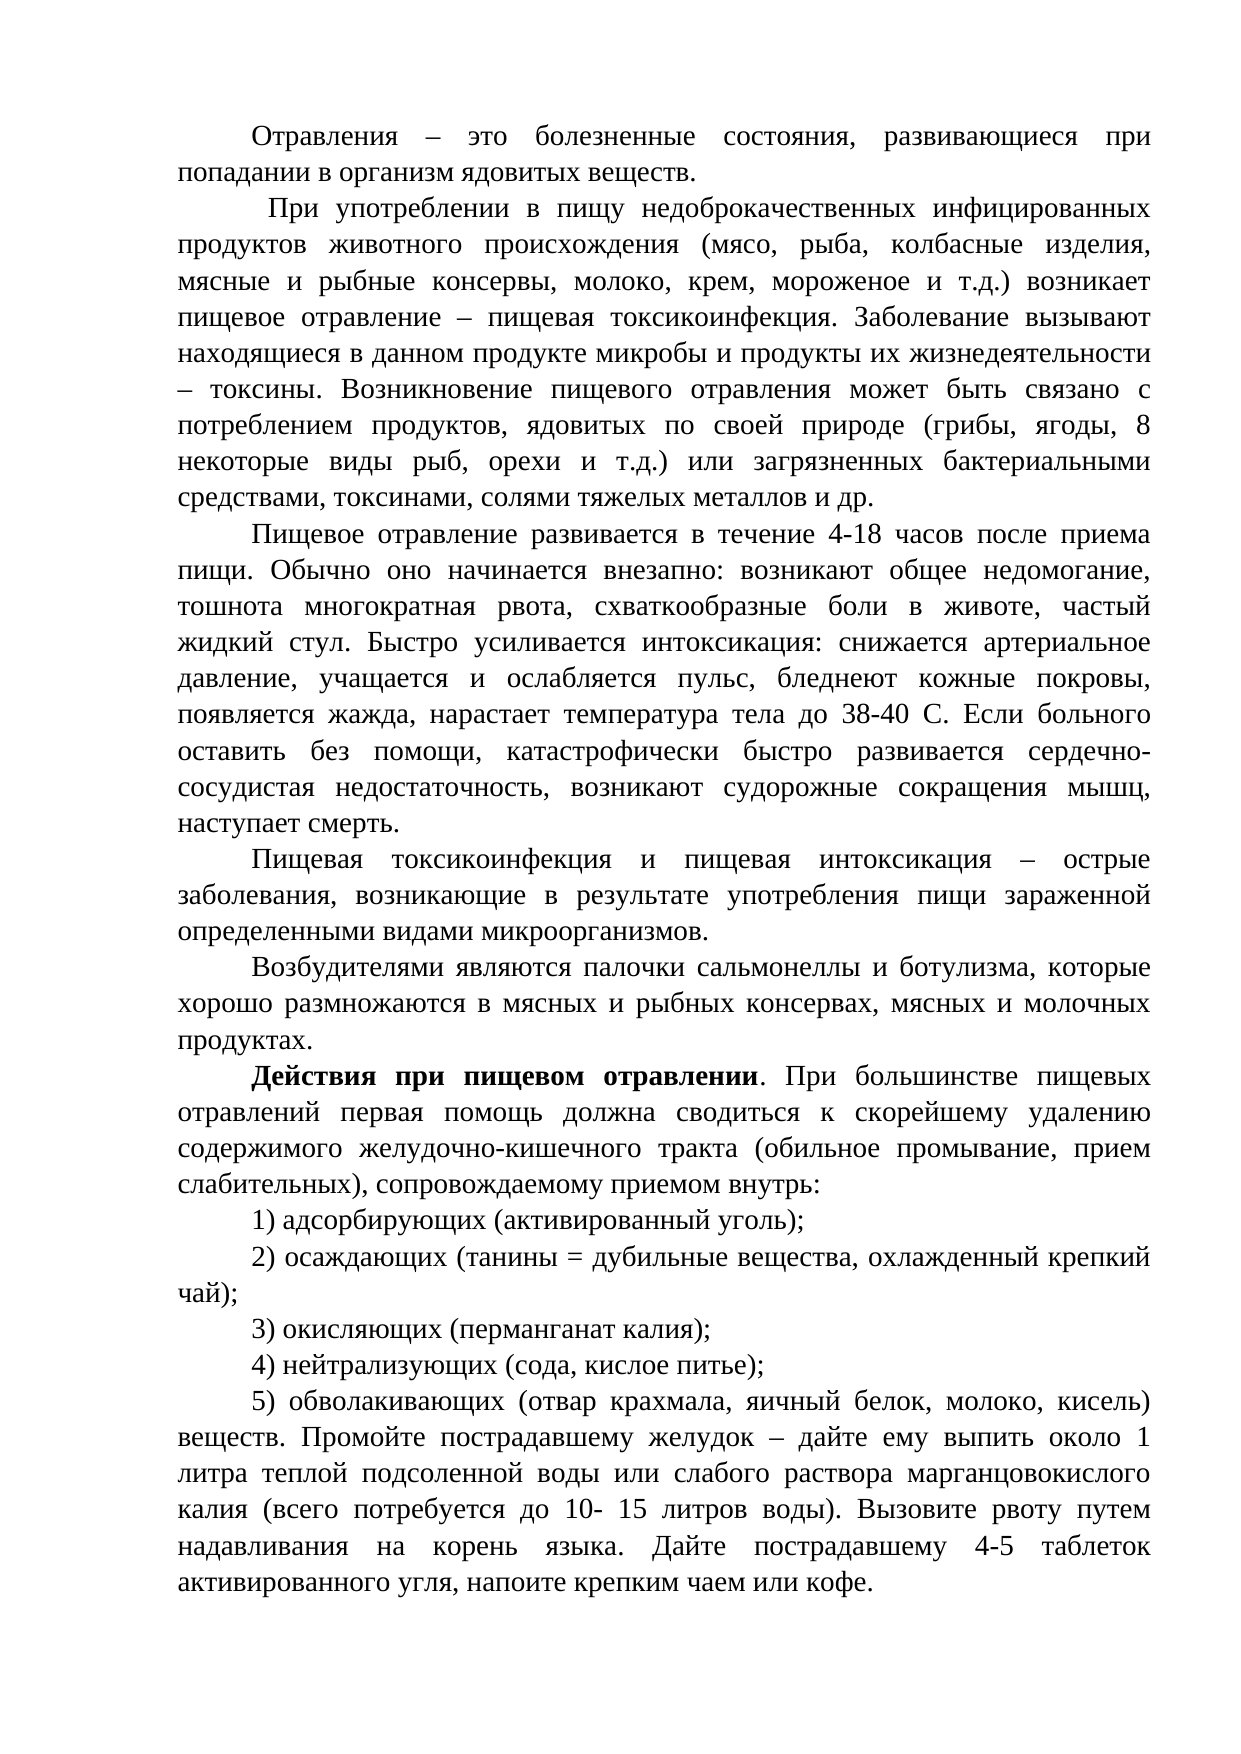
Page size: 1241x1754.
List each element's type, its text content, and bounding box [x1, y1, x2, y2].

text При употреблении в пищу недоброкачественных инфицированных продуктов животного происхождения (мясо, рыба, колбасные изделия, мясные и рыбные консервы, молоко, крем, мороженое и т.д.) возникает пищевое отравление – пищевая токсикоинфекция. Заболевание вызывают находящиеся в данном продукте микробы и продукты их жизнедеятельности – токсины. Возникновение пищевого отравления может быть связано с потреблением продуктов, ядовитых по своей природе (грибы, ягоды, 8 некоторые виды рыб, орехи и т.д.) или загрязненных бактериальными средствами, токсинами, солями тяжелых металлов и др. [177, 190, 1152, 513]
text 4) нейтpализующих (сода, кислое питье); [177, 1347, 1152, 1381]
text Пищевая токсикоинфекция и пищевая интоксикация – острые заболевания, возникающие в результате употребления пищи зараженной определенными видами микроорганизмов. [177, 841, 1152, 947]
text 3) окисляющих (пеpманганат калия); [177, 1311, 1152, 1344]
text Отравления – это болезненные состояния, развивающиеся при попадании в организм ядовитых веществ. [177, 118, 1152, 188]
text Возбудителями являются палочки сальмонеллы и ботулизма, которые хорошо размножаются в мясных и рыбных консервах, мясных и молочных продуктах. [177, 949, 1152, 1055]
text 5) обволакивающих (отваp кpахмала, яичный белок, молоко, кисель) веществ. Промойте пострадавшему желудок – дайте ему выпить около 1 литра теплой подсоленной воды или слабого раствора марганцовокислого калия (всего потребуется до 10- 15 литров воды). Вызовите рвоту путем надавливания на корень языка. Дайте пострадавшему 4-5 таблеток активированного угля, напоите крепким чаем или кофе. [177, 1383, 1152, 1597]
text Действия при пищевом отравлении. При большинстве пищевых отравлений первая помощь должна сводиться к скорейшему удалению содержимого желудочно-кишечного тракта (обильное промывание, прием слабительных), сопровождаемому приемом внутрь: [177, 1058, 1152, 1200]
text 1) адсоpбиpующих (активированный уголь); [177, 1202, 1152, 1236]
text Пищевое отравление развивается в течение 4-18 часов после приема пищи. Обычно оно начинается внезапно: возникают общее недомогание, тошнота многократная рвота, схваткообразные боли в животе, частый жидкий стул. Быстро усиливается интоксикация: снижается артериальное давление, учащается и ослабляется пульс, бледнеют кожные покровы, появляется жажда, нарастает температура тела до 38-40 С. Если больного оставить без помощи, катастрофически быстро развивается сердечно-сосудистая недостаточность, возникают судорожные сокращения мышц, наступает смерть. [177, 516, 1152, 838]
text 2) осаждающих (танины = дубильные вещества, охлажденный крепкий чай); [177, 1239, 1152, 1308]
